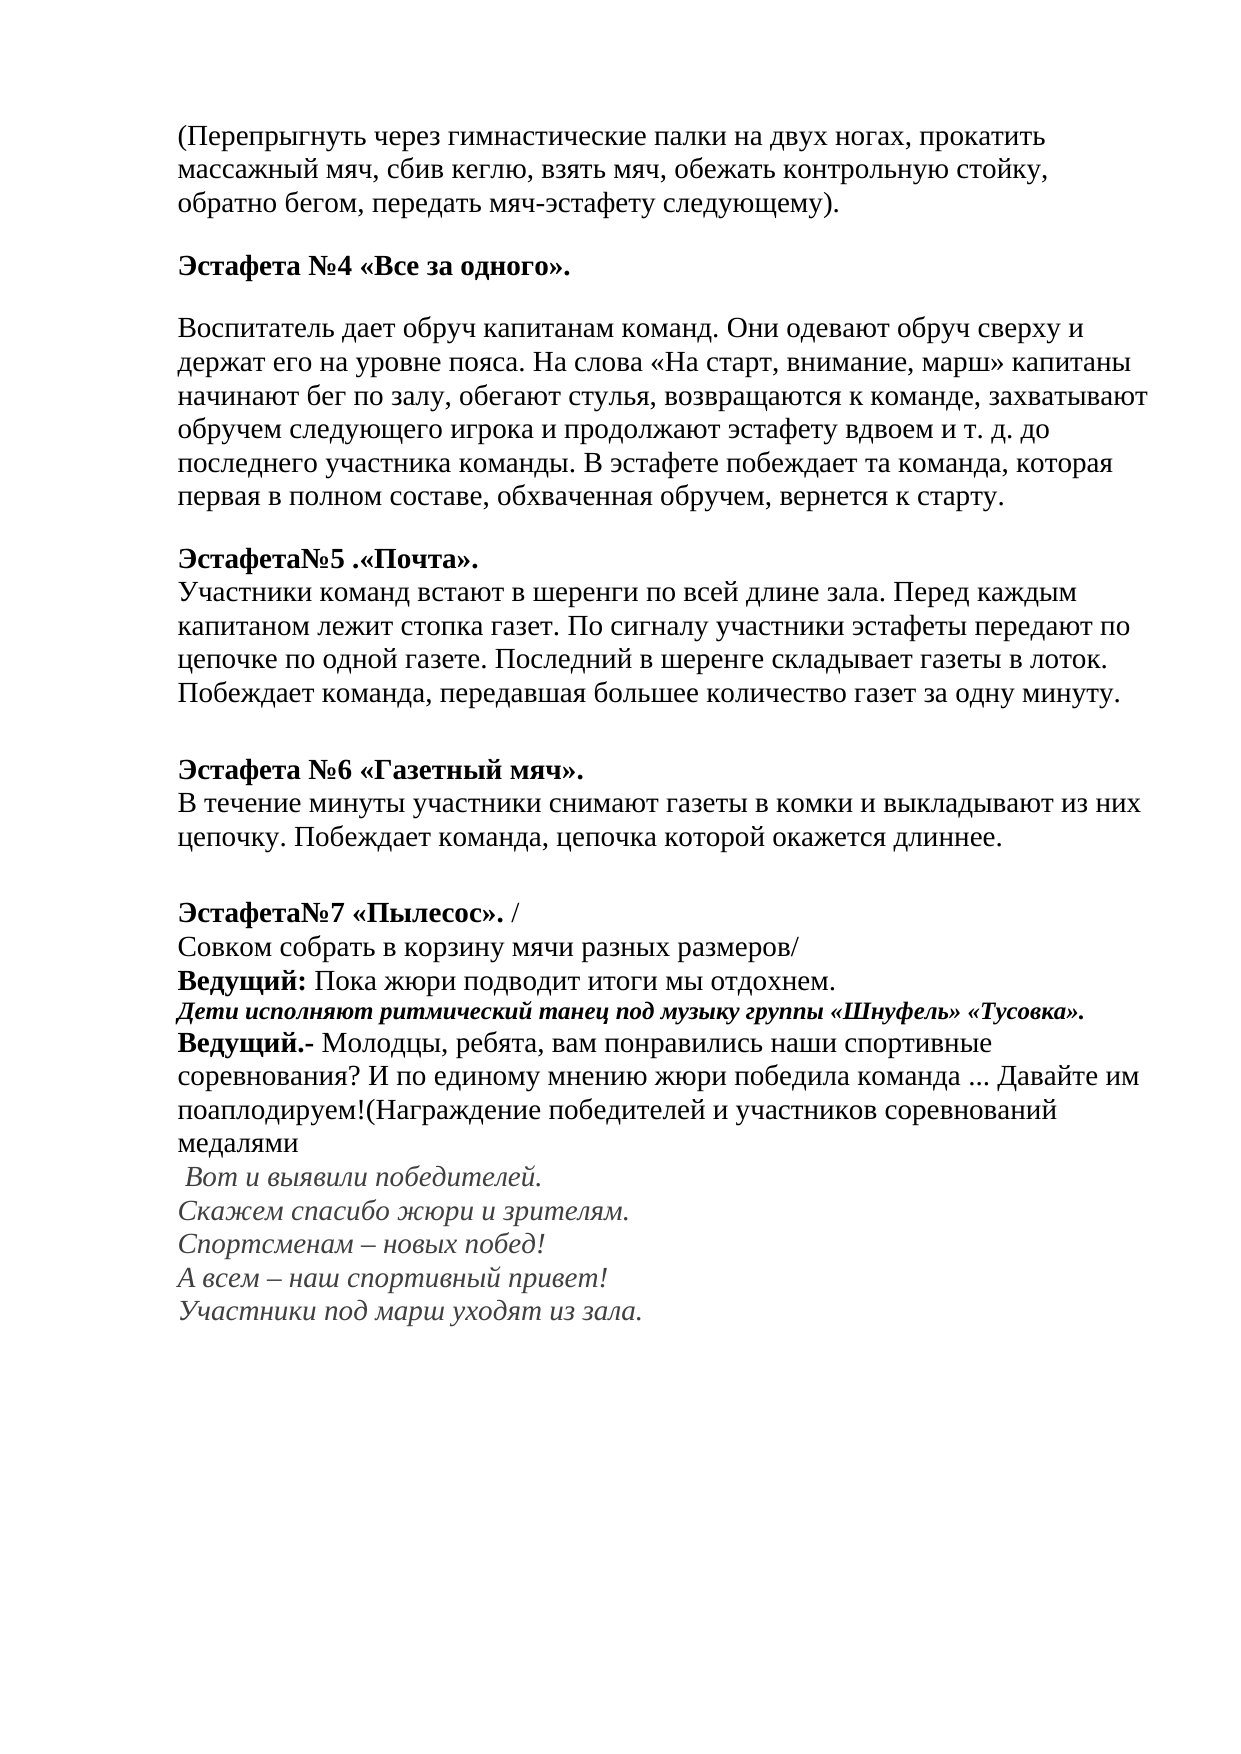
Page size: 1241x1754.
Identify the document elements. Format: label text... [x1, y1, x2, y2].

text Эстафета№5 .«Почта». [177, 541, 1152, 574]
text Совком собрать в корзину мячи разных размеров/ [177, 929, 1152, 963]
text Воспитатель дает обруч капитанам команд. Они одевают обруч сверху и держат его на уровне пояса. На слова «На старт, внимание, марш» капитаны начинают бег по залу, обегают стулья, возвращаются к команде, захватывают обручем следующего игрока и продолжают эстафету вдвоем и т. д. до последнего участника команды. В эстафете побеждает та команда, которая первая в полном составе, обхваченная обручем, вернется к старту. [177, 311, 1152, 512]
text (Перепрыгнуть через гимнастические палки на двух ногах, прокатить массажный мяч, сбив кеглю, взять мяч, обежать контрольную стойку, обратно бегом, передать мяч-эстафету следующему). [840, 118, 1152, 219]
text Ведущий: Пока жюри подводит итоги мы отдохнем. [177, 963, 1152, 996]
text Эстафета №4 «Все за одного». [359, 248, 1152, 281]
text Вот и выявили победителей. Скажем спасибо жюри и зрителям. Спортсменам – новых побед! А всем – наш спортивный привет! Участники под марш уходят из зала. [177, 1159, 1152, 1327]
text Участники команд встают в шеренги по всей длине зала. Перед каждым капитаном лежит стопка газет. По сигналу участники эстафеты передают по цепочке по одной газете. Последний в шеренге складывает газеты в лоток. Побеждает команда, передавшая большее количество газет за одну минуту. [177, 574, 1152, 709]
text Ведущий.- Молодцы, ребята, вам понравились наши спортивные соревнования? И по единому мнению жюри победила команда ... Давайте им поаплодируем!(Награждение победителей и участников соревнований медалями [177, 1025, 1152, 1159]
text Дети исполняют ритмический танец под музыку группы «Шнуфель» «Тусовка». [177, 996, 1152, 1025]
text Эстафета №6 «Газетный мяч». [177, 752, 1152, 785]
text Эстафета№7 «Пылесос». / [177, 896, 1152, 929]
text В течение минуты участники снимают газеты в комки и выкладывают из них цепочку. Побеждает команда, цепочка которой окажется длиннее. [177, 785, 1152, 852]
